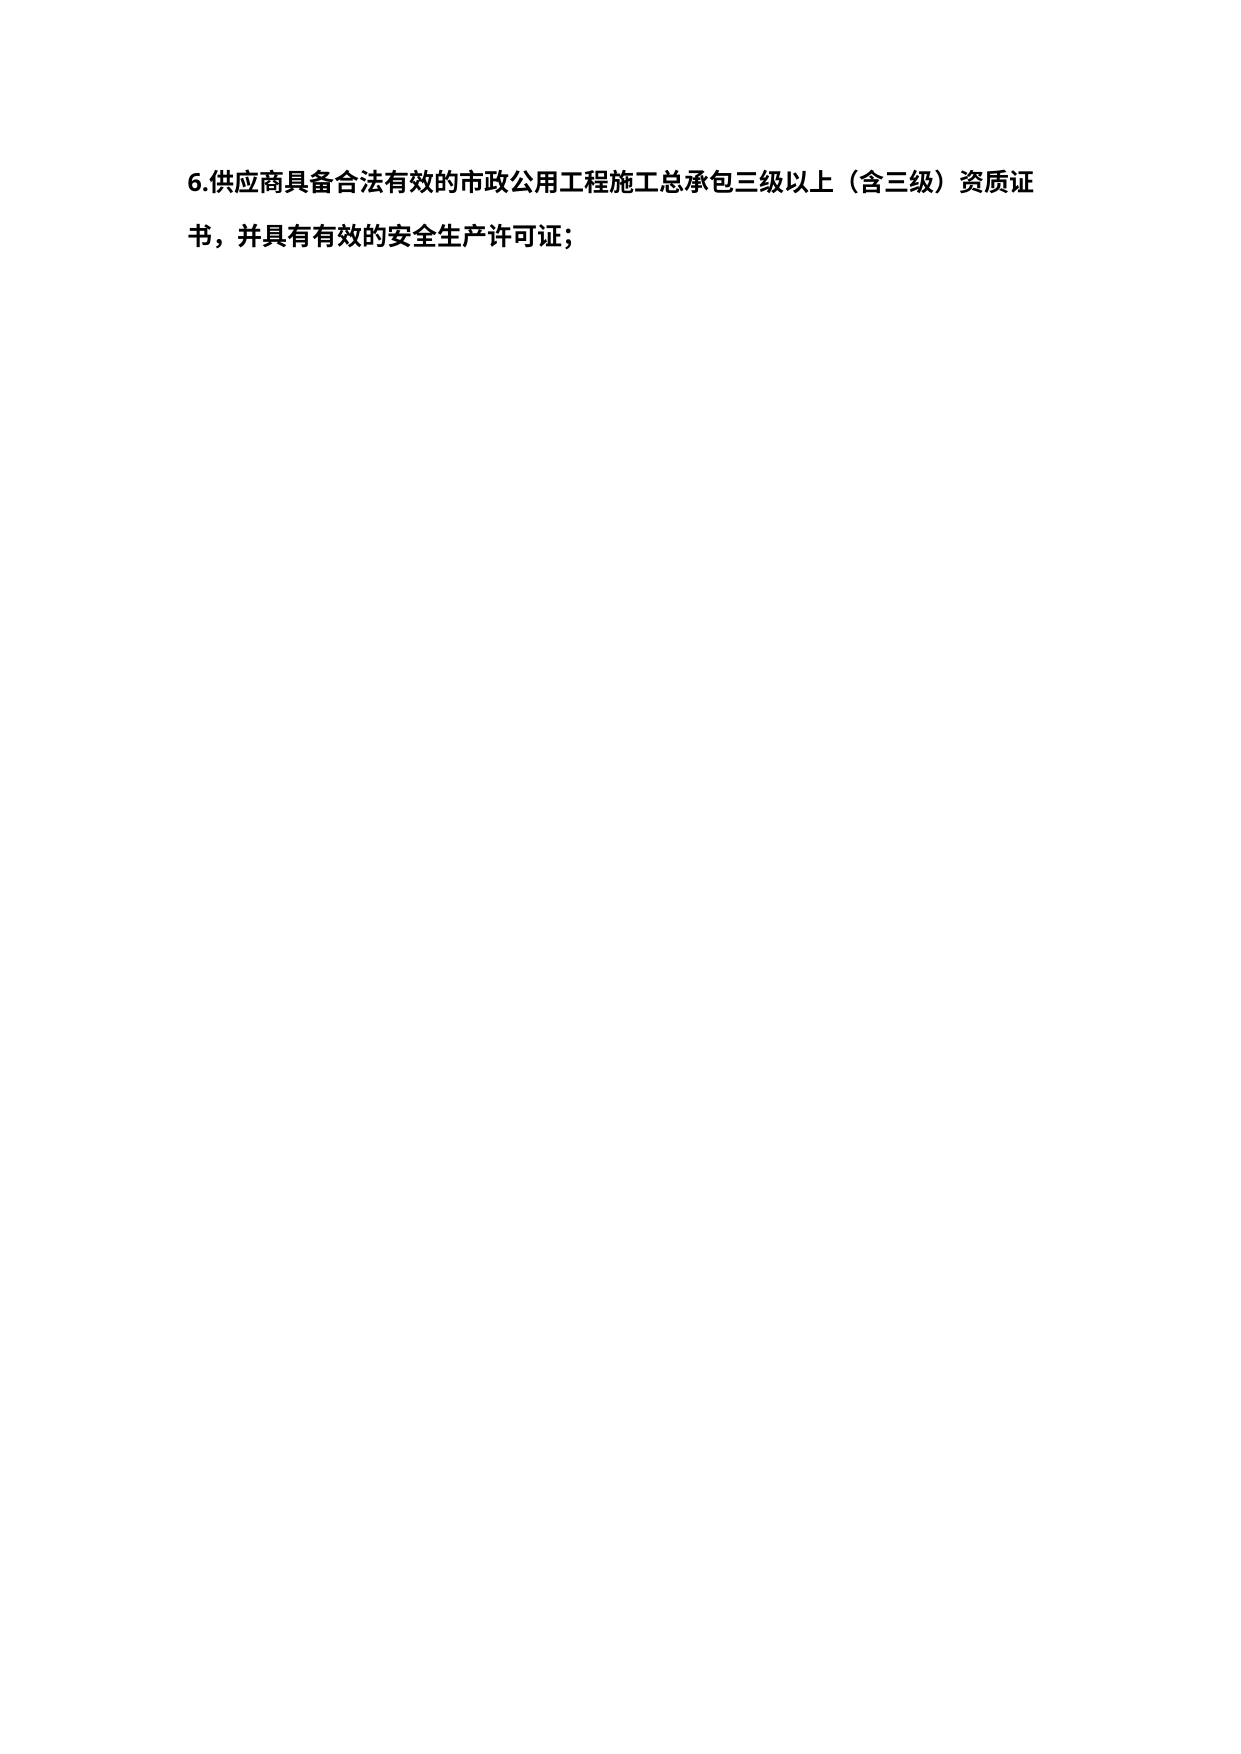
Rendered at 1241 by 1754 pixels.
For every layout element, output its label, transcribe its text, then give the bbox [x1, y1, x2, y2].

text 6.供应商具备合法有效的市政公用工程施工总承包三级以上（含三级）资质证书，并具有有效的安全生产许可证； [187, 162, 1053, 253]
